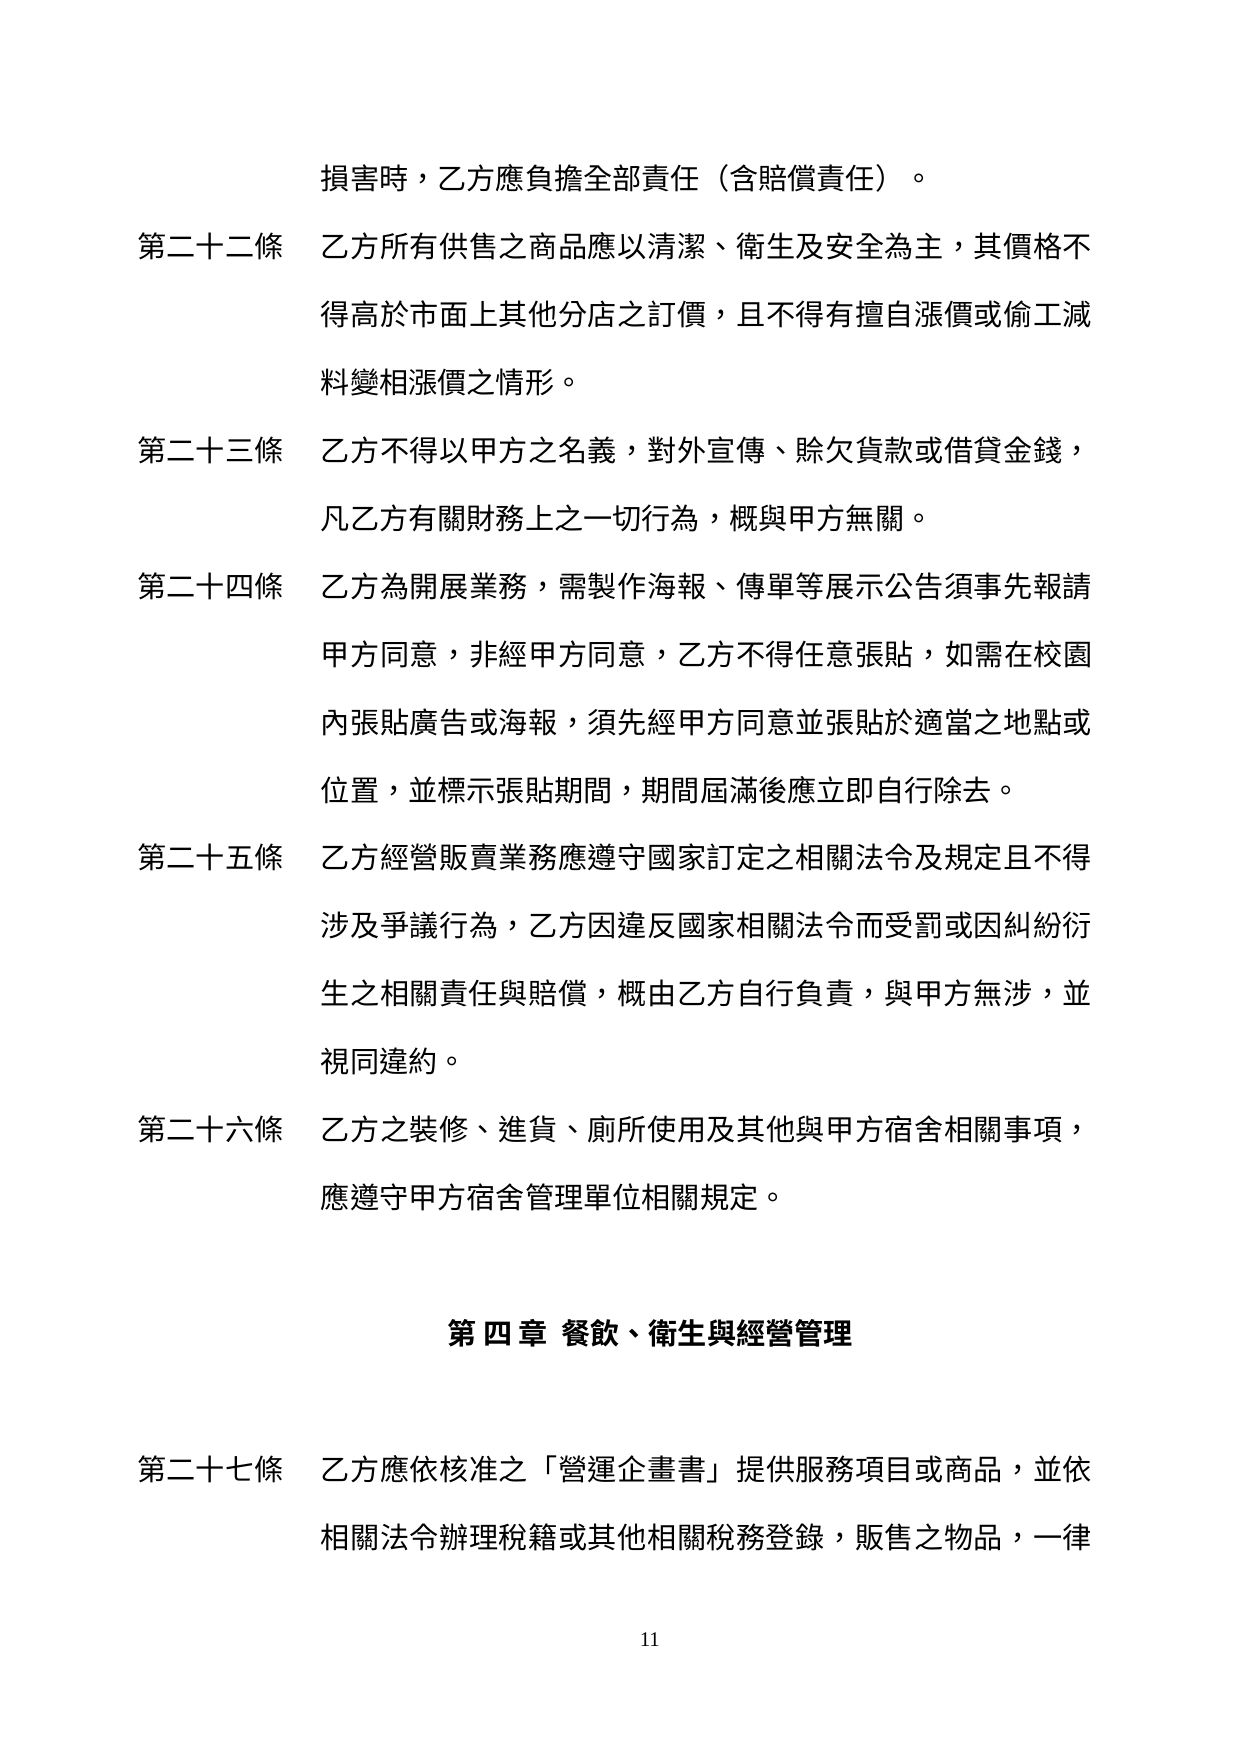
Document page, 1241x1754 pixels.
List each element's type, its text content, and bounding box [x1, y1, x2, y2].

text 第 四 章 餐飲、衛生與經營管理 [207, 1298, 1093, 1366]
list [283, 1433, 1093, 1569]
list 乙方經營販賣業務應遵守國家訂定之相關法令及規定且不得涉及爭議行為，乙方因違反國家相關法令而受罰或因糾紛衍生之相關責任與賠償，概由乙方自行負責，與甲方無涉，並視同違約。 [283, 822, 1093, 1094]
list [283, 143, 1093, 211]
list 乙方為開展業務，需製作海報、傳單等展示公告須事先報請甲方同意，非經甲方同意，乙方不得任意張貼，如需在校園內張貼廣告或海報，須先經甲方同意並張貼於適當之地點或位置，並標示張貼期間，期間屆滿後應立即自行除去。 [283, 551, 1093, 822]
list 乙方所有供售之商品應以清潔、衛生及安全為主，其價格不得高於市面上其他分店之訂價，且不得有擅自漲價或偷工減料變相漲價之情形。 [283, 211, 1093, 415]
list 乙方不得以甲方之名義，對外宣傳、賒欠貨款或借貸金錢，凡乙方有關財務上之一切行為，概與甲方無關。 [283, 415, 1093, 551]
list 乙方之裝修、進貨、廁所使用及其他與甲方宿舍相關事項，應遵守甲方宿舍管理單位相關規定。 [283, 1094, 1093, 1230]
